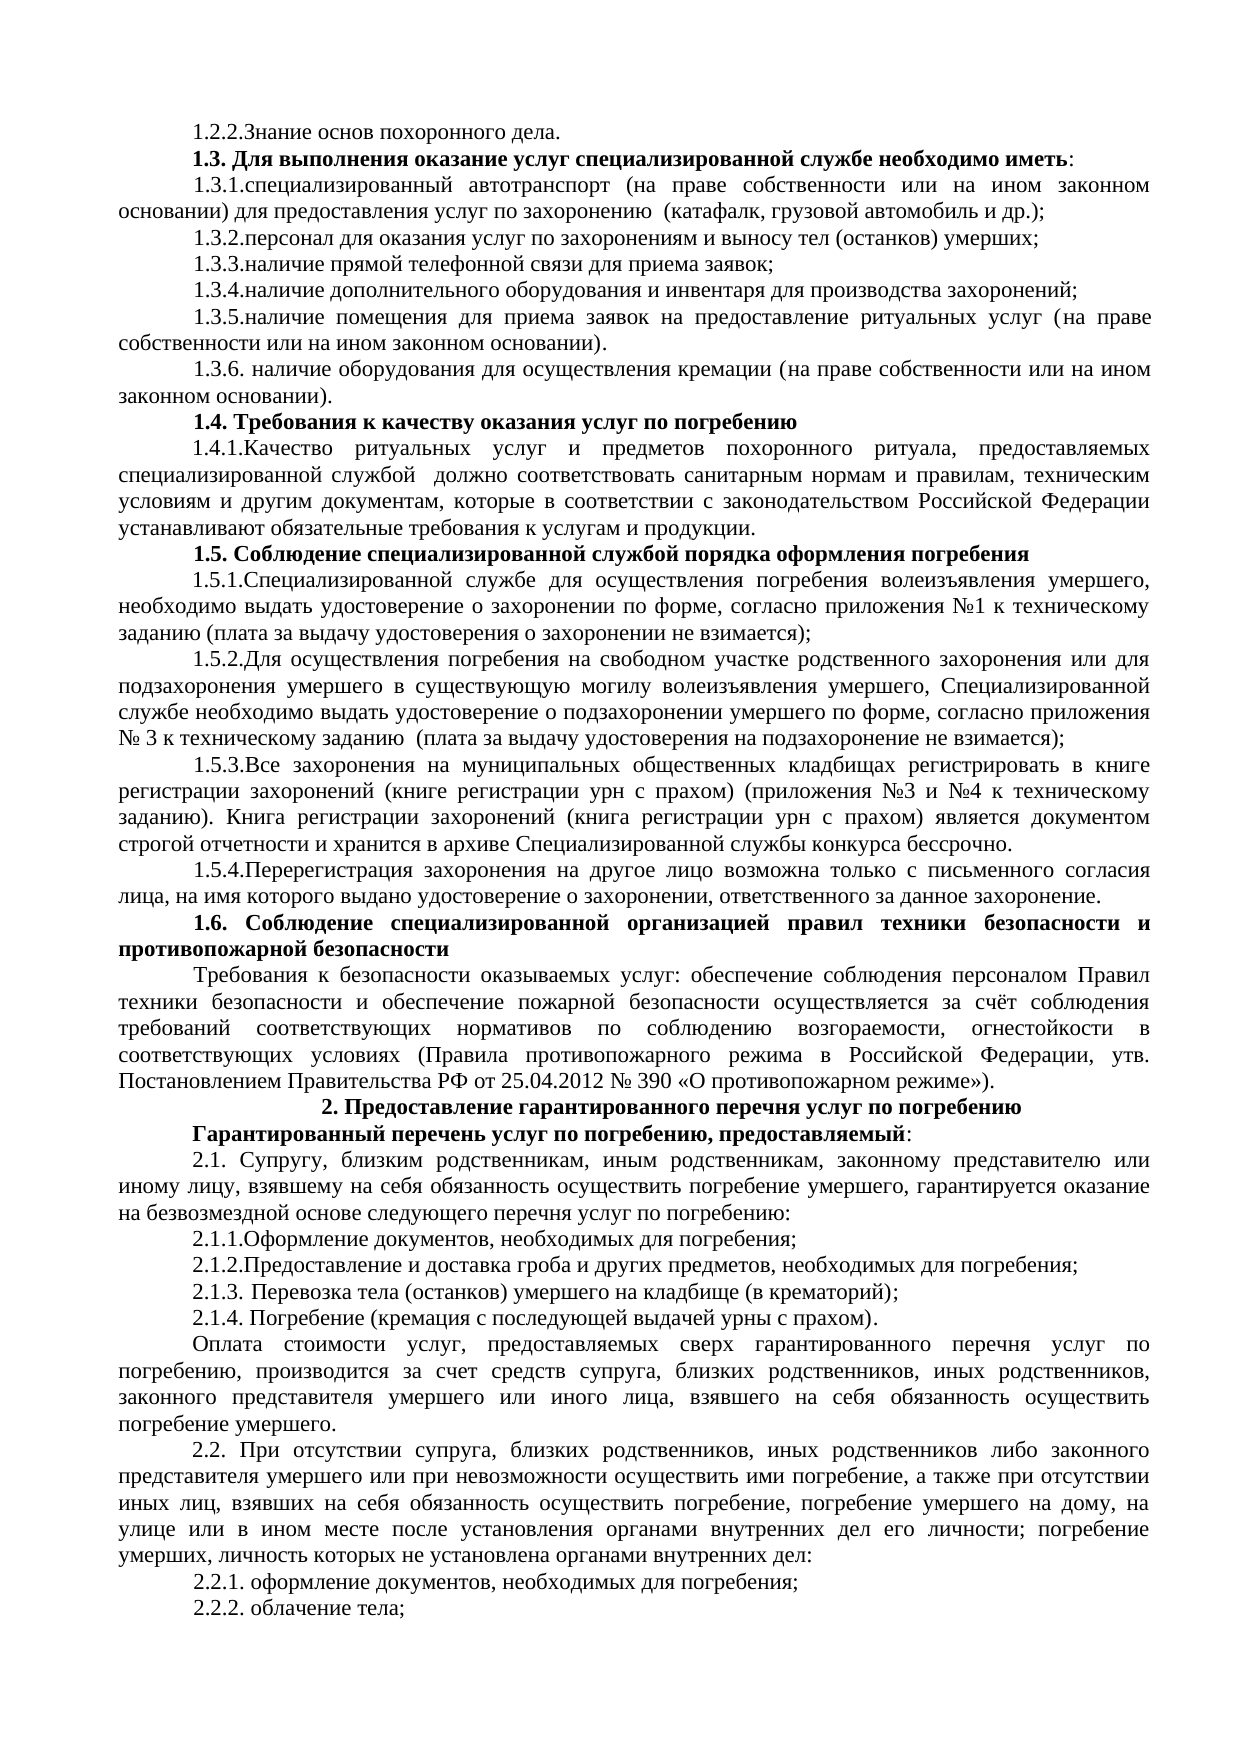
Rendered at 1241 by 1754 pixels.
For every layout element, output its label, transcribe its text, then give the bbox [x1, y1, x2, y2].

text 2.2.1. оформление документов, необходимых для погребения; [118, 1568, 1152, 1594]
text 1.2.2.Знание основ похоронного дела. [118, 118, 1152, 144]
text 1.3.3.наличие прямой телефонной связи для приема заявок; [118, 250, 1152, 276]
text 1.3.4.наличие дополнительного оборудования и инвентаря для производства захоронений; [118, 276, 1152, 303]
text 2.1.2.Предоставление и доставка гроба и других предметов, необходимых для погребения; [118, 1251, 1152, 1278]
text 2. Предоставление гарантированного перечня услуг по погребению [118, 1093, 1152, 1120]
text 1.3.1.специализированный автотранспорт (на праве собственности или на ином законном основании) для предоставления услуг по захоронению (катафалк, грузовой автомобиль и др.); [118, 171, 1152, 224]
text 1.5. Соблюдение специализированной службой порядка оформления погребения [118, 540, 1152, 566]
text 2.1. Супругу, близким родственникам, иным родственникам, законному представителю или иному лицу, взявшему на себя обязанность осуществить погребение умершего, гарантируется оказание на безвозмездной основе следующего перечня услуг по погребению: [118, 1146, 1152, 1225]
text 1.5.2.Для осуществления погребения на свободном участке родственного захоронения или для подзахоронения умершего в существующую могилу волеизъявления умершего, Специализированной службе необходимо выдать удостоверение о подзахоронении умершего по форме, согласно приложения № 3 к техническому заданию (плата за выдачу удостоверения на подзахоронение не взимается); [118, 645, 1152, 751]
text 1.5.1.Специализированной службе для осуществления погребения волеизъявления умершего, необходимо выдать удостоверение о захоронении по форме, согласно приложения №1 к техническому заданию (плата за выдачу удостоверения о захоронении не взимается); [118, 566, 1152, 645]
text 2.2. При отсутствии супруга, близких родственников, иных родственников либо законного представителя умершего или при невозможности осуществить ими погребение, а также при отсутствии иных лиц, взявших на себя обязанность осуществить погребение, погребение умершего на дому, на улице или в ином месте после установления органами внутренних дел его личности; погребение умерших, личность которых не установлена органами внутренних дел: [118, 1436, 1152, 1568]
text 1.5.4.Перерегистрация захоронения на другое лицо возможна только с письменного согласия лица, на имя которого выдано удостоверение о захоронении, ответственного за данное захоронение. [118, 856, 1152, 909]
text 1.4.1.Качество ритуальных услуг и предметов похоронного ритуала, предоставляемых специализированной службой должно соответствовать санитарным нормам и правилам, техническим условиям и другим документам, которые в соответствии с законодательством Российской Федерации устанавливают обязательные требования к услугам и продукции. [118, 434, 1152, 540]
text 2.1.1.Оформление документов, необходимых для погребения; [118, 1225, 1152, 1251]
text 1.3.6. наличие оборудования для осуществления кремации (на праве собственности или на ином законном основании). [118, 355, 1152, 408]
text 1.6. Соблюдение специализированной организацией правил техники безопасности и противопожарной безопасности [118, 909, 1152, 962]
text 1.3.5.наличие помещения для приема заявок на предоставление ритуальных услуг (на праве собственности или на ином законном основании). [118, 303, 1152, 355]
text 2.1.3. Перевозка тела (останков) умершего на кладбище (в крематорий); [118, 1278, 1152, 1304]
text 1.4. Требования к качеству оказания услуг по погребению [118, 408, 1152, 434]
text Оплата стоимости услуг, предоставляемых сверх гарантированного перечня услуг по погребению, производится за счет средств супруга, близких родственников, иных родственников, законного представителя умершего или иного лица, взявшего на себя обязанность осуществить погребение умершего. [118, 1331, 1152, 1436]
text 2.1.4. Погребение (кремация с последующей выдачей урны с прахом). [118, 1304, 1152, 1331]
text Гарантированный перечень услуг по погребению, предоставляемый: [118, 1120, 1152, 1146]
text 2.2.2. облачение тела; [118, 1594, 1152, 1620]
text 1.3.2.персонал для оказания услуг по захоронениям и выносу тел (останков) умерших; [118, 224, 1152, 250]
text Требования к безопасности оказываемых услуг: обеспечение соблюдения персоналом Правил техники безопасности и обеспечение пожарной безопасности осуществляется за счёт соблюдения требований соответствующих нормативов по соблюдению возгораемости, огнестойкости в соответствующих условиях (Правила противопожарного режима в Российской Федерации, утв. Постановлением Правительства РФ от 25.04.2012 № 390 «О противопожарном режиме»). [118, 962, 1152, 1093]
text 1.3. Для выполнения оказание услуг специализированной службе необходимо иметь: [118, 144, 1152, 171]
text 1.5.3.Все захоронения на муниципальных общественных кладбищах регистрировать в книге регистрации захоронений (книге регистрации урн с прахом) (приложения №3 и №4 к техническому заданию). Книга регистрации захоронений (книга регистрации урн с прахом) является документом строгой отчетности и хранится в архиве Специализированной службы конкурса бессрочно. [118, 751, 1152, 856]
